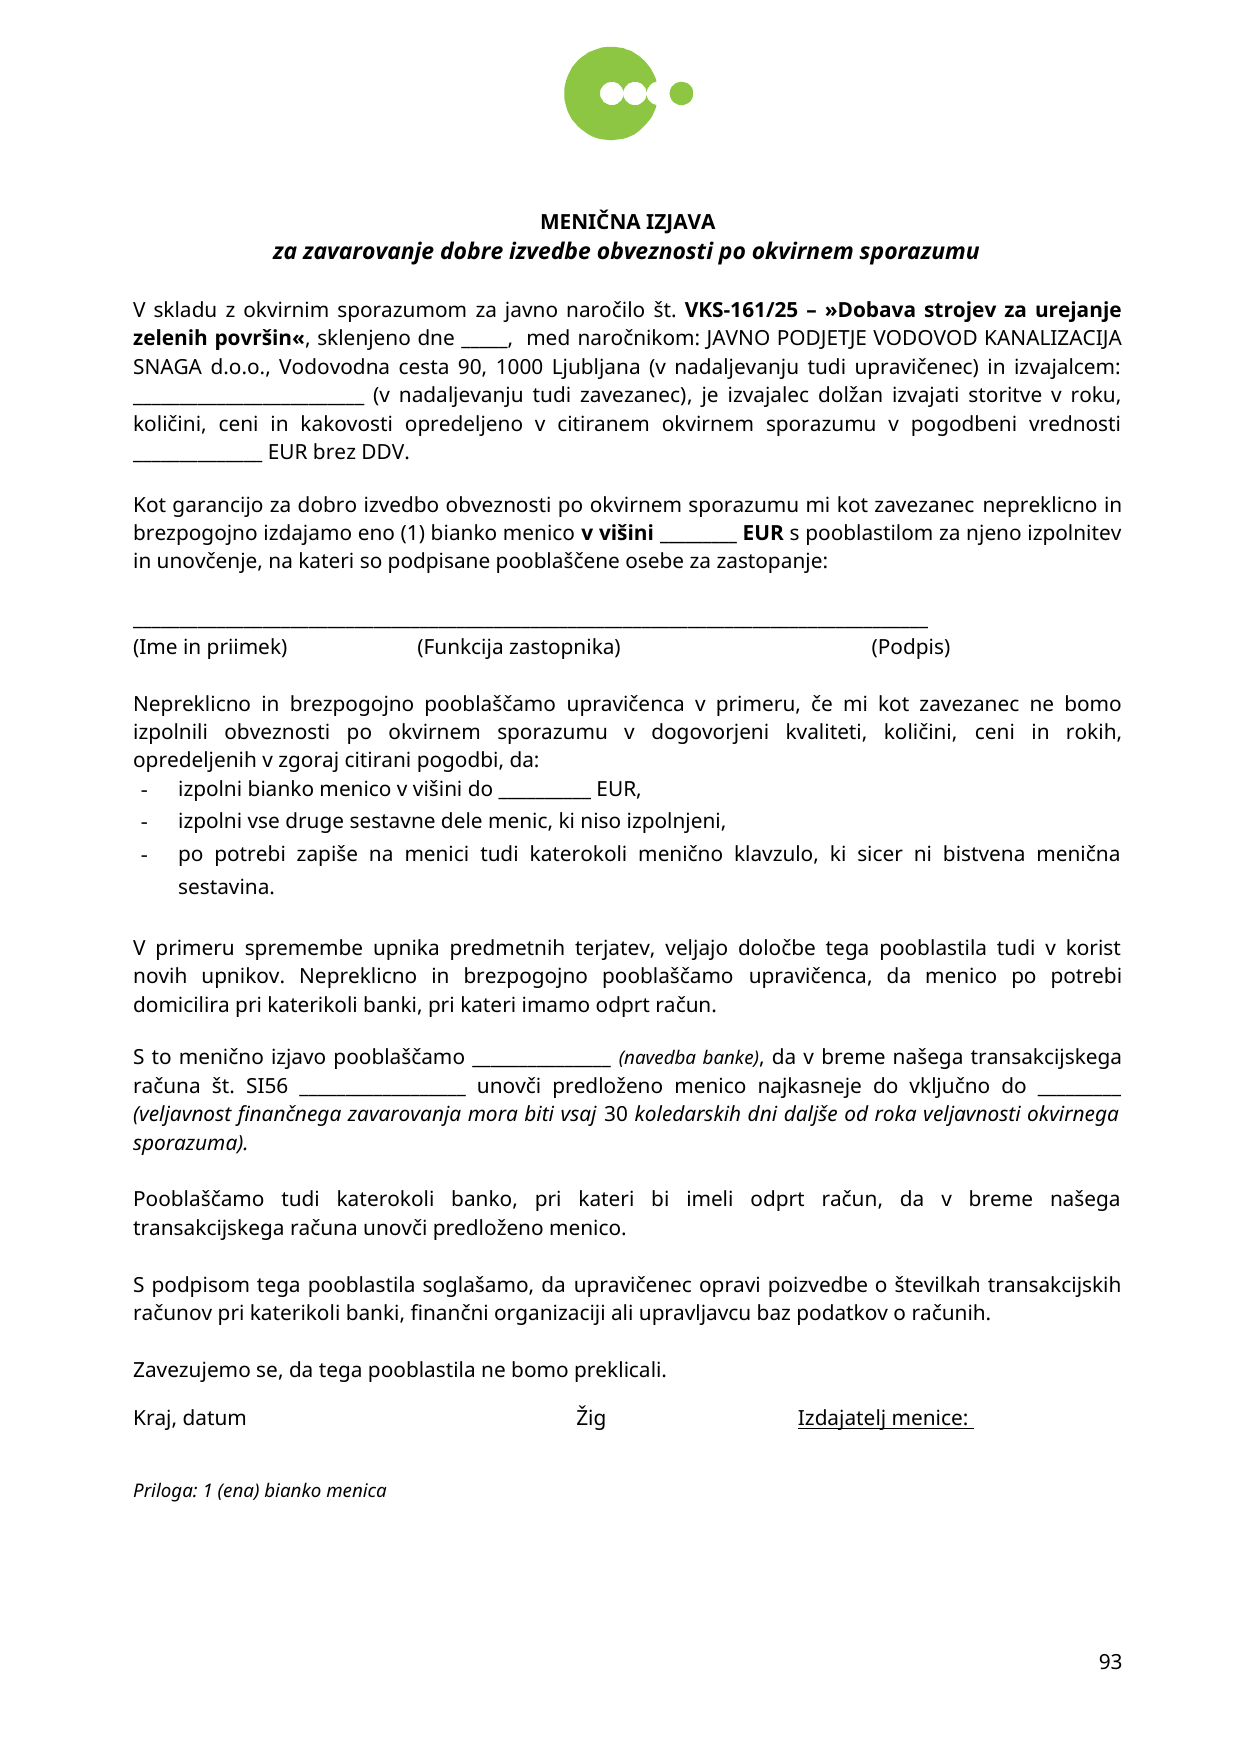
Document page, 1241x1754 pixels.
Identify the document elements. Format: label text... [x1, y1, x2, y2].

text Nepreklicno in brezpogojno pooblaščamo upravičenca v primeru, če mi kot zavezanec ne bomo izpolnili obveznosti po okvirnem sporazumu v dogovorjeni kvaliteti, količini, ceni in rokih, opredeljenih v zgoraj citirani pogodbi, da: [133, 689, 1122, 774]
text za zavarovanje dobre izvedbe obveznosti po okvirnem sporazumu [133, 235, 1122, 267]
text (Ime in priimek) (Funkcija zastopnika) (Podpis) [133, 632, 1122, 660]
text S podpisom tega pooblastila soglašamo, da upravičenec opravi poizvedbe o številkah transakcijskih računov pri katerikoli banki, finančni organizaciji ali upravljavcu baz podatkov o računih. [133, 1270, 1122, 1327]
text MENIČNA IZJAVA [133, 207, 1122, 235]
list izpolni vse druge sestavne dele menic, ki niso izpolnjeni, [141, 807, 1122, 835]
text Priloga: 1 (ena) bianko menica [133, 1477, 1122, 1503]
list po potrebi zapiše na menici tudi katerokoli menično klavzulo, ki sicer ni bistvena menična sestavina. [141, 839, 1122, 900]
text S to menično izjavo pooblaščamo _______________ (navedba banke), da v breme našega transakcijskega računa št. SI56 __________________ unovči predloženo menico najkasneje do vključno do _________ (veljavnost finančnega zavarovanja mora biti vsaj 30 koledarskih dni daljše od roka veljavnosti okvirnega sporazuma). [133, 1042, 1122, 1156]
text Kraj, datum Žig Izdajatelj menice: [133, 1403, 1122, 1432]
text V skladu z okvirnim sporazumom za javno naročilo št. VKS-161/25 – »Dobava strojev za urejanje zelenih površin«, sklenjeno dne _____, med naročnikom: JAVNO PODJETJE VODOVOD KANALIZACIJA SNAGA d.o.o., Vodovodna cesta 90, 1000 Ljubljana (v nadaljevanju tudi upravičenec) in izvajalcem: _________________________ (v nadaljevanju tudi zavezanec), je izvajalec dolžan izvajati storitve v roku, količini, ceni in kakovosti opredeljeno v citiranem okvirnem sporazumu v pogodbeni vrednosti ______________ EUR brez DDV. [133, 295, 1122, 466]
text V primeru spremembe upnika predmetnih terjatev, veljajo določbe tega pooblastila tudi v korist novih upnikov. Nepreklicno in brezpogojno pooblaščamo upravičenca, da menico po potrebi domicilira pri katerikoli banki, pri kateri imamo odprt račun. [133, 933, 1122, 1018]
list izpolni bianko menico v višini do __________ EUR, [141, 774, 1122, 802]
text ______________________________________________________________________________________ [133, 603, 1122, 632]
text Zavezujemo se, da tega pooblastila ne bomo preklicali. [133, 1355, 1122, 1383]
text Kot garancijo za dobro izvedbo obveznosti po okvirnem sporazumu mi kot zavezanec nepreklicno in brezpogojno izdajamo eno (1) bianko menico v višini _________ EUR s pooblastilom za njeno izpolnitev in unovčenje, na kateri so podpisane pooblaščene osebe za zastopanje: [133, 490, 1122, 575]
text Pooblaščamo tudi katerokoli banko, pri kateri bi imeli odprt račun, da v breme našega transakcijskega računa unovči predloženo menico. [133, 1184, 1122, 1241]
